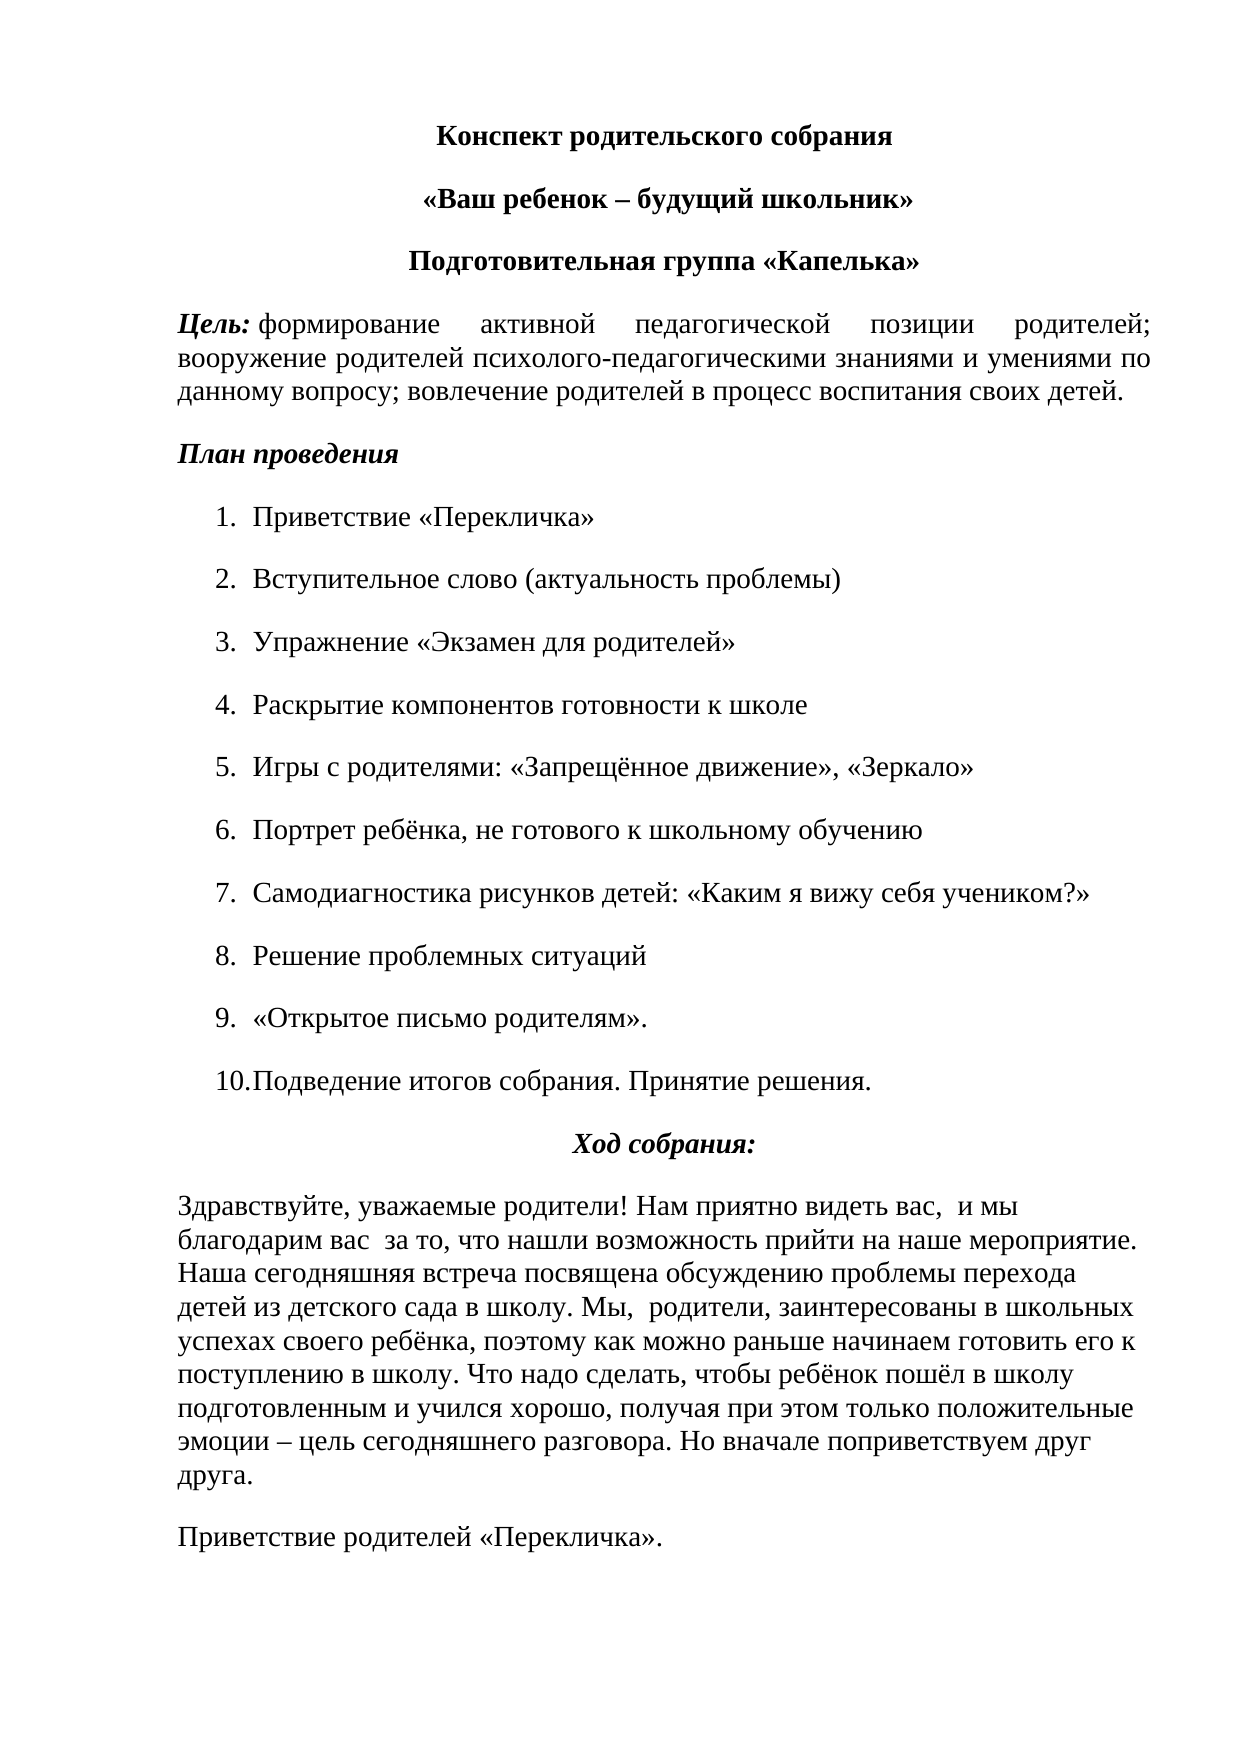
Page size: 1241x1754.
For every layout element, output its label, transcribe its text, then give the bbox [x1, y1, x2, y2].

list Портрет ребёнка, не готового к школьному обучению [215, 812, 1152, 846]
list Упражнение «Экзамен для родителей» [215, 624, 1152, 658]
list Подведение итогов собрания. Принятие решения. [215, 1063, 1152, 1097]
list Решение проблемных ситуаций [215, 938, 1152, 971]
text Приветствие родителей «Перекличка». [177, 1519, 1152, 1553]
list Раскрытие компонентов готовности к школе [215, 687, 1152, 720]
text Подготовительная группа «Капелька» [177, 243, 1152, 277]
list Игры с родителями: «Запрещённое движение», «Зеркало» [215, 749, 1152, 783]
text «Ваш ребенок – будущий школьник» [177, 181, 1152, 214]
list Приветствие «Перекличка» [215, 499, 1152, 532]
text План проведения [177, 436, 1152, 469]
text Ход собрания: [177, 1126, 1152, 1159]
text Конспект родительского собрания [177, 118, 1152, 152]
list Самодиагностика рисунков детей: «Каким я вижу себя учеником?» [215, 875, 1152, 908]
list «Открытое письмо родителям». [215, 1000, 1152, 1034]
text Цель: формирование активной педагогической позиции родителей; вооружение родителей психолого-педагогическими знаниями и умениями по данному вопросу; вовлечение родителей в процесс воспитания своих детей. [177, 306, 1152, 407]
text Здравствуйте, уважаемые родители! Нам приятно видеть вас, и мы благодарим вас за то, что нашли возможность прийти на наше мероприятие. Наша сегодняшняя встреча посвящена обсуждению проблемы перехода детей из детского сада в школу. Мы, родители, заинтересованы в школьных успехах своего ребёнка, поэтому как можно раньше начинаем готовить его к поступлению в школу. Что надо сделать, чтобы ребёнок пошёл в школу подготовленным и учился хорошо, получая при этом только положительные эмоции – цель сегодняшнего разговора. Но вначале поприветствуем друг друга. [177, 1188, 1152, 1490]
list Вступительное слово (актуальность проблемы) [215, 561, 1152, 595]
